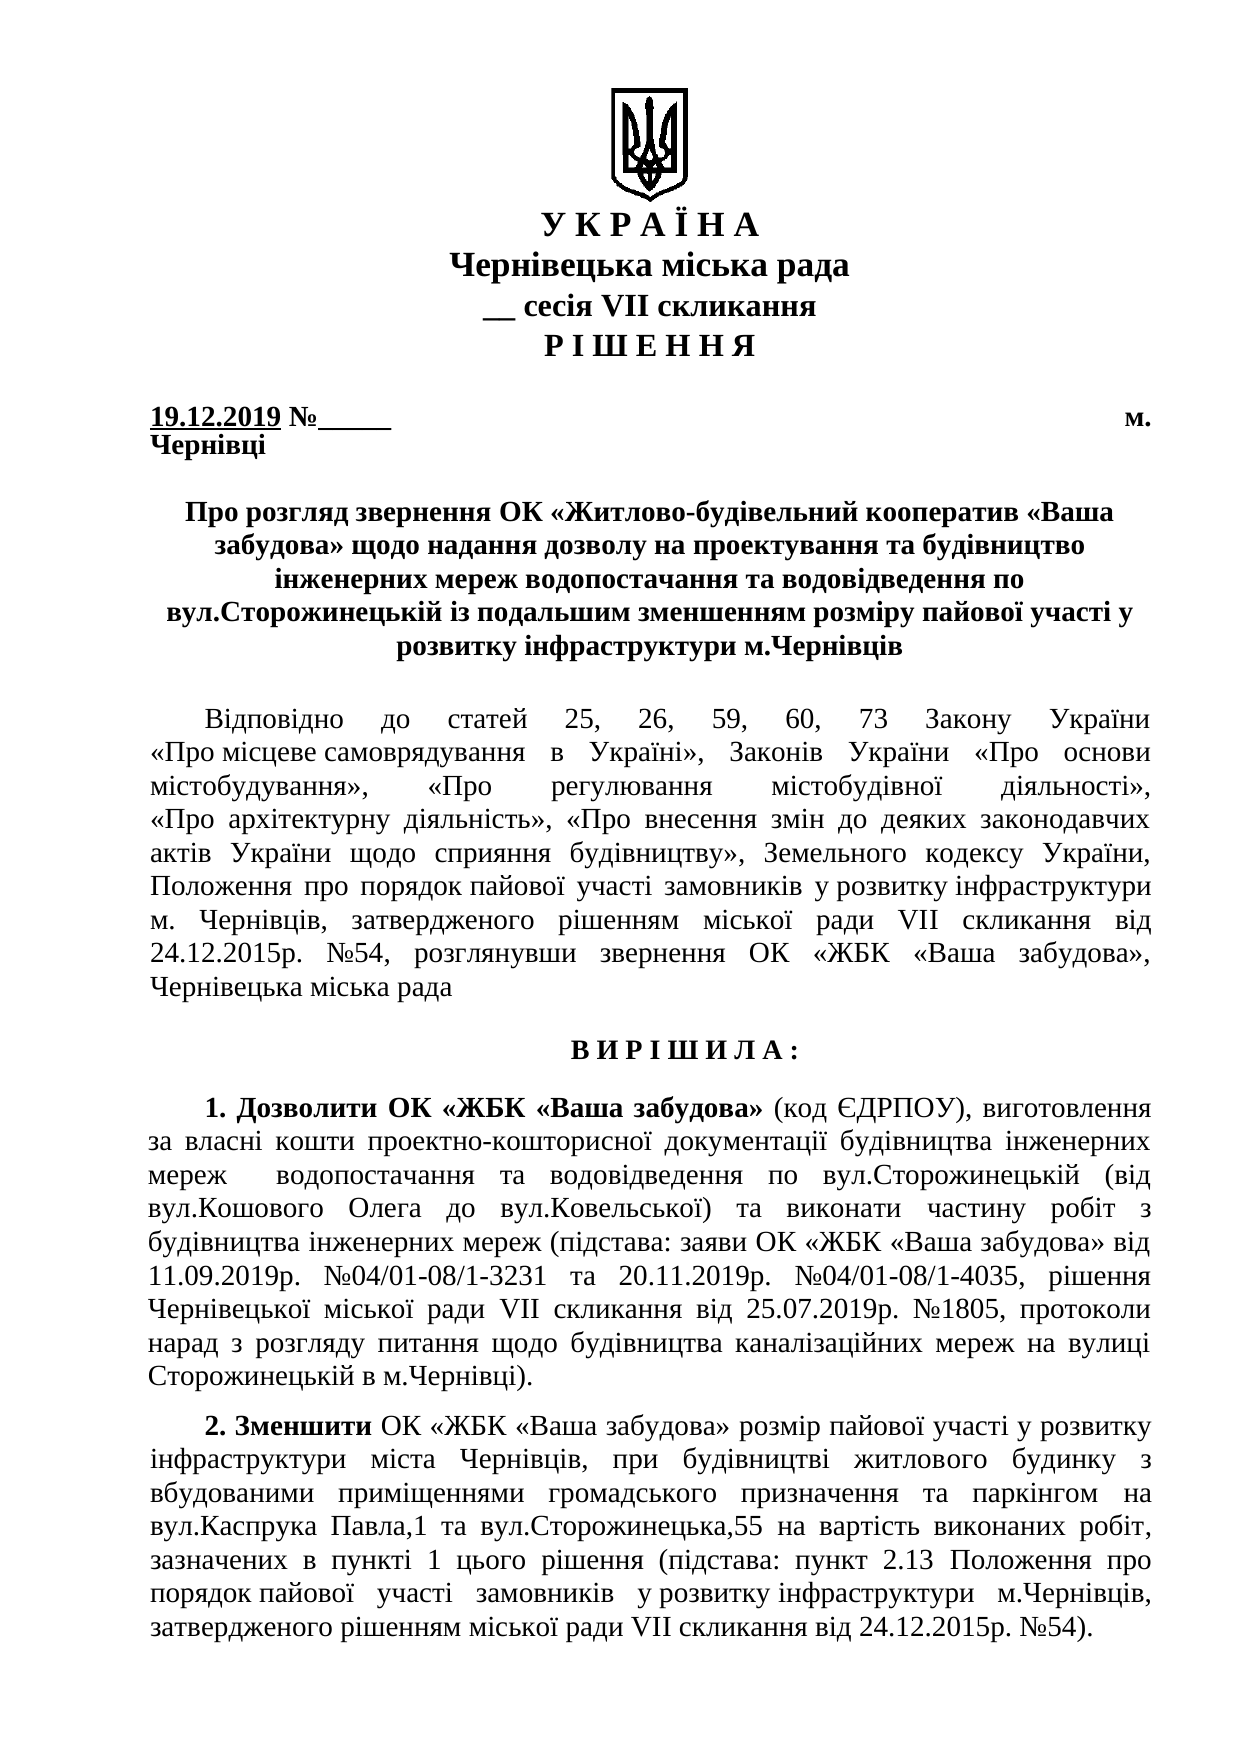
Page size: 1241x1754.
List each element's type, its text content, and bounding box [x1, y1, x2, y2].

text __ сесія VІІ скликання [148, 284, 1152, 324]
text Чернівецька міська рада [148, 244, 1152, 284]
text У К Р А Ї Н А [148, 204, 1152, 244]
picture [611, 88, 688, 202]
text Про розгляд звернення ОК «Житлово-будівельний кооператив «Ваша забудова» щодо надання дозволу на проектування та будівництво інженерних мереж водопостачання та водовідведення по вул.Сторожинецькій із подальшим зменшенням розміру пайової участі у розвитку інфраструктури м.Чернівців [148, 494, 1152, 662]
text Відповідно до статей 25, 26, 59, 60, 73 Закону України «Про місцеве самоврядування в Україні», Законів України «Про основи містобудування», «Про регулювання містобудівної діяльності», «Про архітектурну діяльність», «Про внесення змін до деяких законодавчих актів України щодо сприяння будівництву», Земельного кодексу України, Положення про порядок пайової участі замовників у розвитку інфраструктури м. Чернівців, затвердженого рішенням міської ради VIІ скликання від 24.12.2015р. №54, розглянувши звернення ОК «ЖБК «Ваша забудова», Чернівецька міська рада [150, 701, 1152, 1003]
text 19.12.2019 №_____ м. Чернівці [150, 404, 1152, 460]
text 2. Зменшити ОК «ЖБК «Ваша забудова» розмір пайової участі у розвитку інфраструктури міста Чернівців, при будівництві житлового будинку з вбудованими приміщеннями громадського призначення та паркінгом на вул.Каспрука Павла,1 та вул.Сторожинецька,55 на вартість виконаних робіт, зазначених в пункті 1 цього рішення (підстава: пункт 2.13 Положення про порядок пайової участі замовників у розвитку інфраструктури м.Чернівців, затвердженого рішенням міської ради VIІ скликання від 24.12.2015р. №54). [150, 1408, 1152, 1643]
text В И Р І Ш И Л А : [571, 1037, 1152, 1065]
text Р І Ш Е Н Н Я [148, 324, 1152, 364]
text 1. Дозволити ОК «ЖБК «Ваша забудова» (код ЄДРПОУ), виготовлення за власні кошти проектно-кошторисної документації будівництва інженерних мереж водопостачання та водовідведення по вул.Сторожинецькій (від вул.Кошового Олега до вул.Ковельської) та виконати частину робіт з будівництва інженерних мереж (підстава: заяви ОК «ЖБК «Ваша забудова» від 11.09.2019р. №04/01-08/1-3231 та 20.11.2019р. №04/01-08/1-4035, рішення Чернівецької міської ради VII скликання від 25.07.2019р. №1805, протоколи нарад з розгляду питання щодо будівництва каналізаційних мереж на вулиці Сторожинецькій в м.Чернівці). [148, 1090, 1152, 1392]
